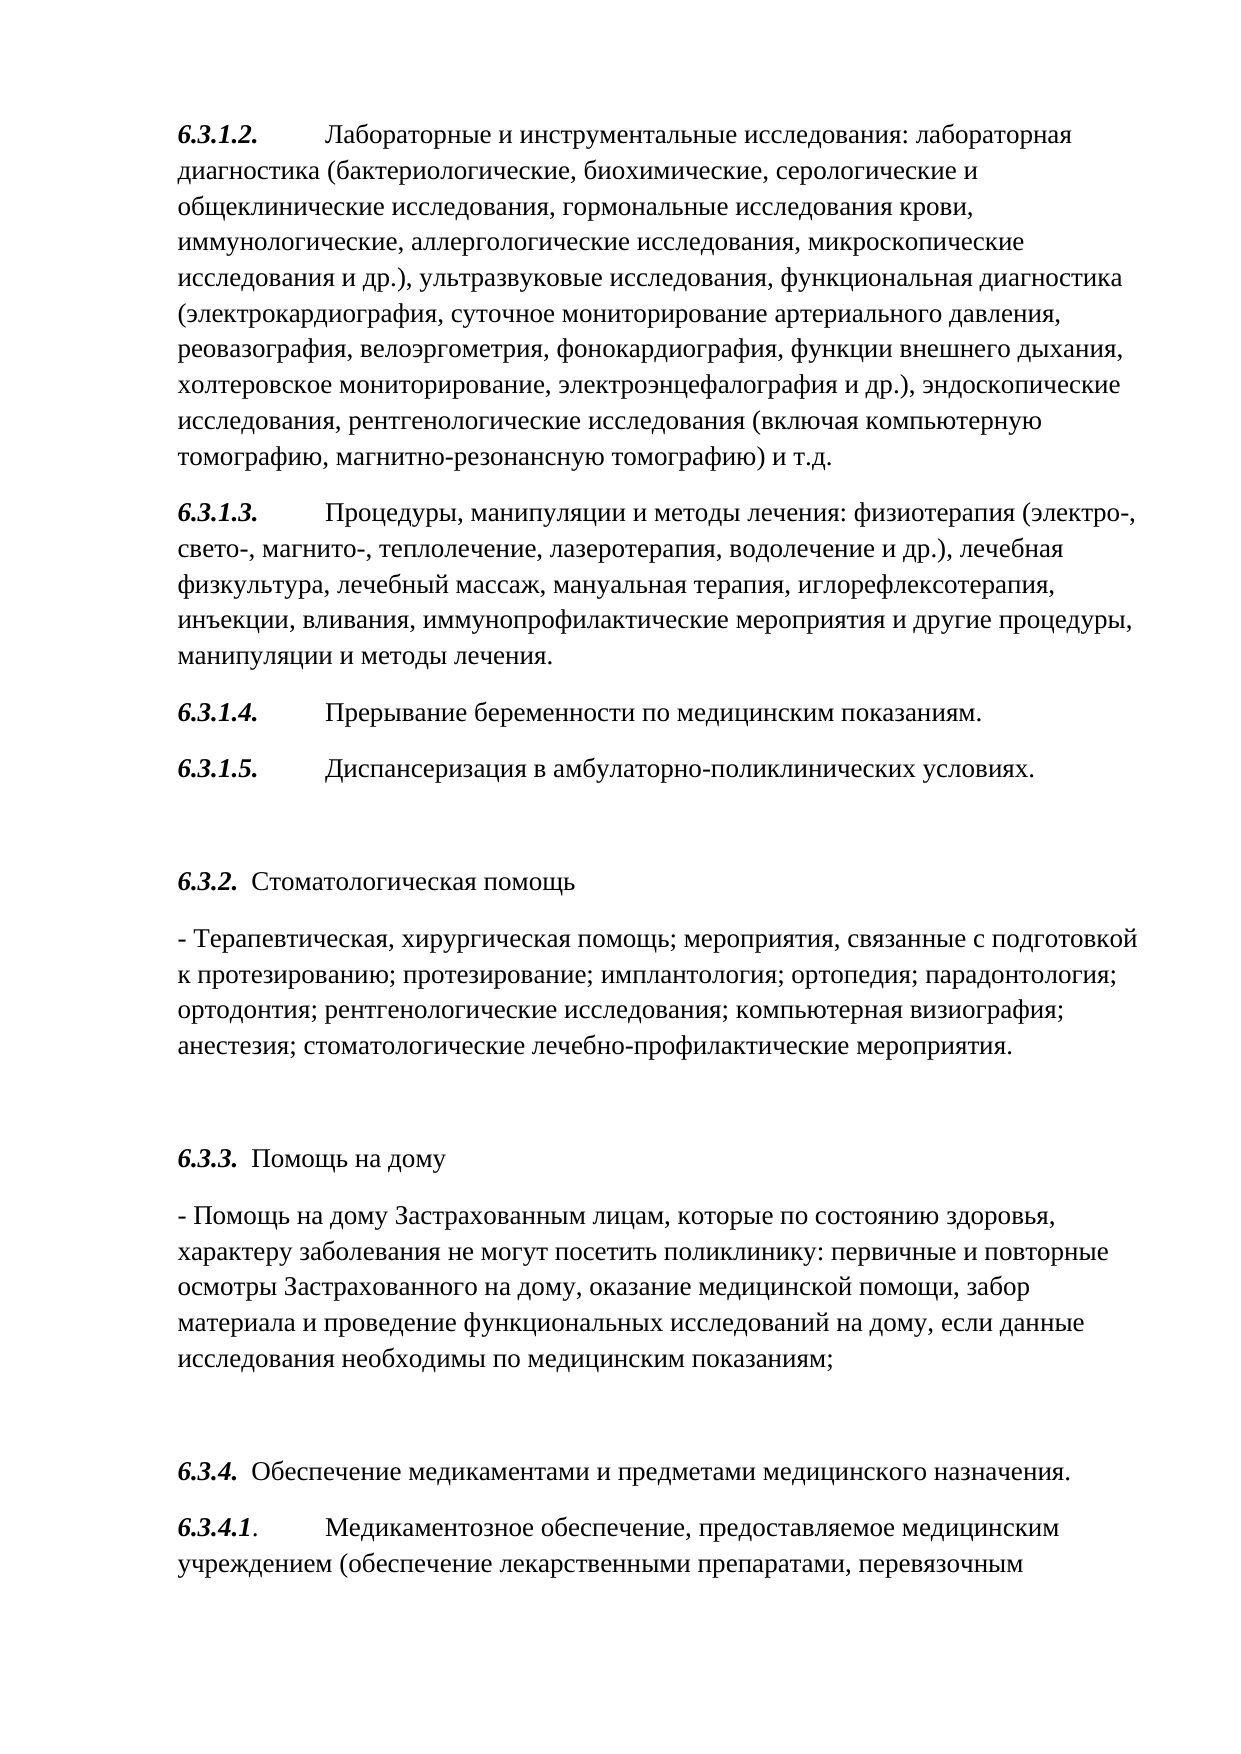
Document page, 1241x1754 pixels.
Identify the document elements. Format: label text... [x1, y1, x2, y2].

text - Помощь на дому Застрахованным лицам, которые по состоянию здоровья, характеру заболевания не могут посетить поликлинику: первичные и повторные осмотры Застрахованного на дому, оказание медицинской помощи, забор материала и проведение функциональных исследований на дому, если данные исследования необходимы по медицинским показаниям; [177, 1199, 1152, 1373]
text 6.3.1.2. Лабораторные и инструментальные исследования: лабораторная диагностика (бактериологические, биохимические, серологические и общеклинические исследования, гормональные исследования крови, иммунологические, аллергологические исследования, микроскопические исследования и др.), ультразвуковые исследования, функциональная диагностика (электрокардиография, суточное мониторирование артериального давления, реовазография, велоэргометрия, фонокардиография, функции внешнего дыхания, холтеровское мониторирование, электроэнцефалография и др.), эндоскопические исследования, рентгенологические исследования (включая компьютерную томографию, магнитно-резонансную томографию) и т.д. [177, 118, 1152, 471]
text 6.3.3. Помощь на дому [177, 1142, 1152, 1173]
text - Терапевтическая, хирургическая помощь; мероприятия, связанные с подготовкой к протезированию; протезирование; имплантология; ортопедия; парадонтология; ортодонтия; рентгенологические исследования; компьютерная визиография; анестезия; стоматологические лечебно-профилактические мероприятия. [177, 922, 1152, 1060]
text 6.3.1.3. Процедуры, манипуляции и методы лечения: физиотерапия (электро-, свето-, магнито-, теплолечение, лазеротерапия, водолечение и др.), лечебная физкультура, лечебный массаж, мануальная терапия, иглорефлексотерапия, инъекции, вливания, иммунопрофилактические мероприятия и другие процедуры, манипуляции и методы лечения. [177, 496, 1152, 670]
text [177, 1511, 1152, 1578]
text 6.3.2. Стоматологическая помощь [177, 865, 1152, 897]
text 6.3.1.5. Диспансеризация в амбулаторно-поликлинических условиях. [177, 752, 1152, 783]
text 6.3.4. Обеспечение медикаментами и предметами медицинского назначения. [177, 1455, 1152, 1486]
text 6.3.1.4. Прерывание беременности по медицинским показаниям. [177, 696, 1152, 727]
